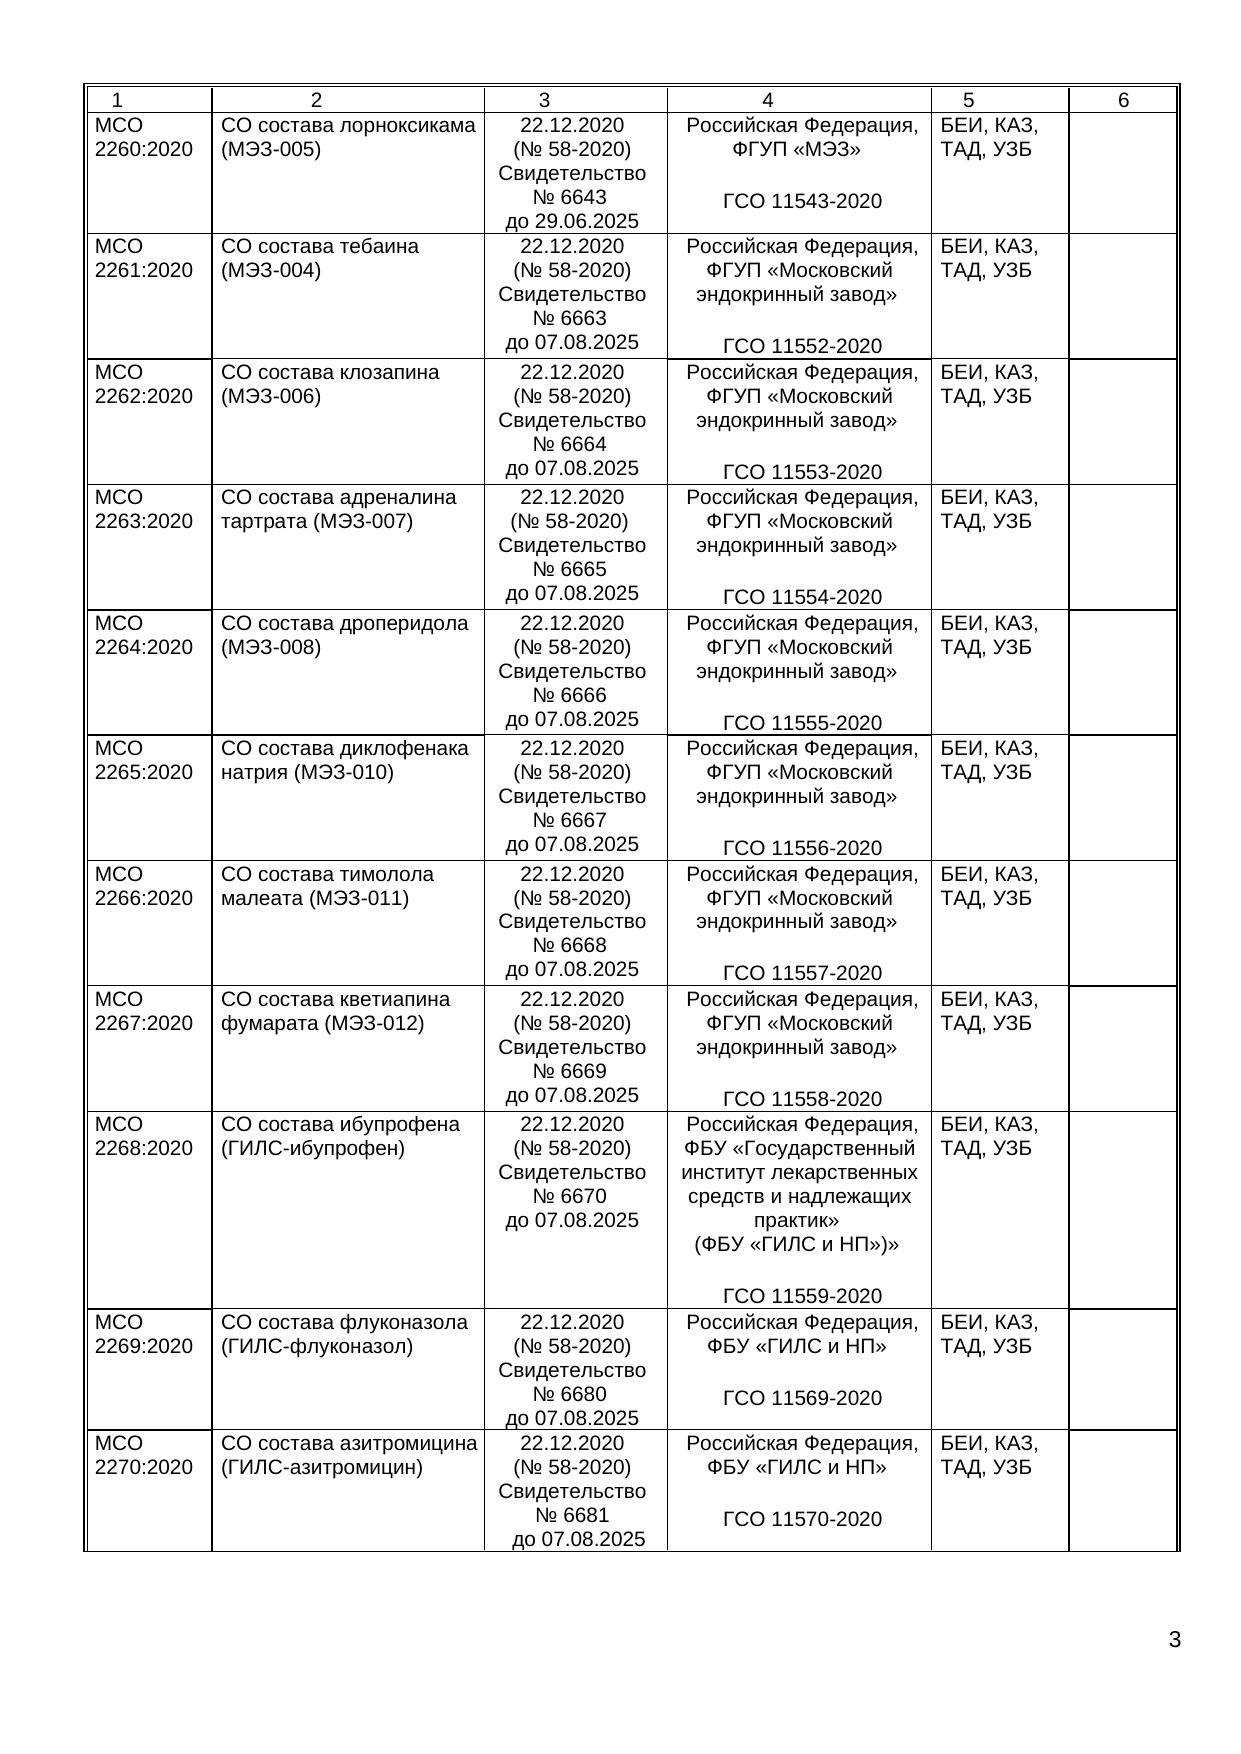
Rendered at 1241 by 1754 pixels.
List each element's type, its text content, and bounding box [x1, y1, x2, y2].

table_cell [1070, 1431, 1176, 1551]
table_cell МСО 2269:2020 [88, 1310, 211, 1429]
table_cell МСО 2265:2020 [88, 736, 211, 860]
table_cell СО состава дроперидола (МЭЗ-008) [213, 610, 484, 734]
table_cell [1070, 736, 1176, 860]
table_cell БЕИ, КАЗ, ТАД, УЗБ [932, 1112, 1068, 1308]
table_cell МСО 2268:2020 [88, 1112, 211, 1308]
table_cell МСО 2263:2020 [88, 485, 211, 609]
table_cell 22.12.2020 (№ 58-2020) Свидетельство № 6667 до 07.08.2025 [485, 735, 667, 860]
table_cell 22.12.2020 (№ 58-2020) Свидетельство № 6666 до 07.08.2025 [485, 610, 667, 734]
table_cell БЕИ, КАЗ, ТАД, УЗБ [932, 234, 1068, 358]
table_cell БЕИ, КАЗ, ТАД, УЗБ [932, 861, 1068, 985]
table_cell СО состава тебаина (МЭЗ-004) [213, 234, 484, 358]
table_header [668, 87, 931, 111]
table_cell БЕИ, КАЗ, ТАД, УЗБ [931, 1430, 1068, 1551]
table_cell СО состава лорноксикама (МЭЗ-005) [213, 113, 484, 233]
table_cell МСО 2261:2020 [88, 234, 211, 358]
table_cell [1070, 611, 1176, 734]
table_cell [1070, 1310, 1176, 1429]
table_cell БЕИ, КАЗ, ТАД, УЗБ [932, 359, 1068, 483]
table_cell [1070, 234, 1176, 358]
table_header [213, 87, 484, 111]
table_cell МСО 2267:2020 [88, 986, 211, 1111]
table_cell [1070, 861, 1176, 985]
table_cell 22.12.2020 (№ 58-2020) Свидетельство № 6670 до 07.08.2025 [485, 1112, 667, 1308]
table_cell 22.12.2020 (№ 58-2020) Свидетельство № 6664 до 07.08.2025 [485, 359, 667, 483]
table_cell 22.12.2020 (№ 58-2020) Свидетельство № 6663 до 07.08.2025 [485, 234, 667, 358]
table_cell [1070, 113, 1176, 233]
table_header [485, 87, 667, 111]
table_cell БЕИ, КАЗ, ТАД, УЗБ [932, 1309, 1068, 1429]
table_cell БЕИ, КАЗ, ТАД, УЗБ [932, 735, 1068, 860]
table_cell МСО 2266:2020 [88, 861, 211, 985]
table_cell СО состава адреналина тартрата (МЭЗ-007) [213, 485, 484, 609]
table_cell 22.12.2020 (№ 58-2020) Свидетельство № 6665 до 07.08.2025 [485, 485, 667, 609]
table_cell СО состава клозапина (МЭЗ-006) [213, 359, 484, 483]
table_cell [1070, 987, 1176, 1111]
table_cell Российская Федерация, ФГУП «Московский эндокринный завод» ГСО 11554-2020 [668, 485, 931, 609]
table_cell Российская Федерация, ФГУП «Московский эндокринный завод» ГСО 11557-2020 [668, 861, 931, 985]
table_cell МСО 2270:2020 [88, 1431, 211, 1551]
table_cell [1070, 485, 1176, 609]
table_cell МСО 2264:2020 [88, 611, 211, 734]
table_cell Российская Федерация, ФГУП «Московский эндокринный завод» ГСО 11553-2020 [668, 360, 931, 483]
table_cell Российская Федерация, ФБУ «ГИЛС и НП» ГСО 11569-2020 [668, 1309, 931, 1429]
table_cell Российская Федерация, ФГУП «Московский эндокринный завод» ГСО 11555-2020 [668, 610, 931, 734]
table_cell [1070, 1112, 1176, 1308]
table_cell МСО 2260:2020 [88, 113, 211, 233]
table_cell 22.12.2020 (№ 58-2020) Свидетельство № 6681 до 07.08.2025 [484, 1430, 668, 1551]
table_cell СО состава ибупрофена (ГИЛС-ибупрофен) [213, 1112, 484, 1308]
table_cell БЕИ, КАЗ, ТАД, УЗБ [932, 485, 1068, 609]
table_cell МСО 2262:2020 [88, 360, 211, 483]
table_cell 22.12.2020 (№ 58-2020) Свидетельство № 6668 до 07.08.2025 [485, 861, 667, 985]
table_cell Российская Федерация, ФБУ «Государственный институт лекарственных средств и надлежащих практик» (ФБУ «ГИЛС и НП»)» ГСО 11559-2020 [668, 1112, 931, 1308]
table_cell Российская Федерация, ФБУ «ГИЛС и НП» ГСО 11570-2020 [668, 1430, 931, 1551]
table_cell БЕИ, КАЗ, ТАД, УЗБ [932, 113, 1068, 233]
table_cell 22.12.2020 (№ 58-2020) Свидетельство № 6680 до 07.08.2025 [485, 1309, 667, 1429]
table_cell СО состава диклофенака натрия (МЭЗ-010) [213, 736, 484, 860]
table_cell Российская Федерация, ФГУП «Московский эндокринный завод» ГСО 11558-2020 [668, 986, 931, 1111]
table_cell Российская Федерация, ФГУП «МЭЗ» ГСО 11543-2020 [668, 113, 931, 233]
table_cell СО состава азитромицина (ГИЛС-азитромицин) [213, 1430, 484, 1551]
table_cell СО состава флуконазола (ГИЛС-флуконазол) [213, 1309, 484, 1429]
table_cell БЕИ, КАЗ, ТАД, УЗБ [932, 986, 1068, 1111]
table_header [932, 87, 1069, 111]
table_cell Российская Федерация, ФГУП «Московский эндокринный завод» ГСО 11556-2020 [668, 736, 931, 860]
table_cell СО состава тимолола малеата (МЭЗ-011) [213, 861, 484, 985]
table_cell 22.12.2020 (№ 58-2020) Свидетельство № 6669 до 07.08.2025 [485, 986, 667, 1111]
table_cell Российская Федерация, ФГУП «Московский эндокринный завод» ГСО 11552-2020 [668, 234, 931, 358]
table_cell [1070, 360, 1176, 483]
table_header [88, 87, 212, 111]
table_cell СО состава кветиапина фумарата (МЭЗ-012) [213, 986, 484, 1111]
table_cell 22.12.2020 (№ 58-2020) Свидетельство № 6643 до 29.06.2025 [485, 113, 667, 233]
table_header 6 [1070, 87, 1176, 111]
table_cell БЕИ, КАЗ, ТАД, УЗБ [932, 610, 1068, 734]
